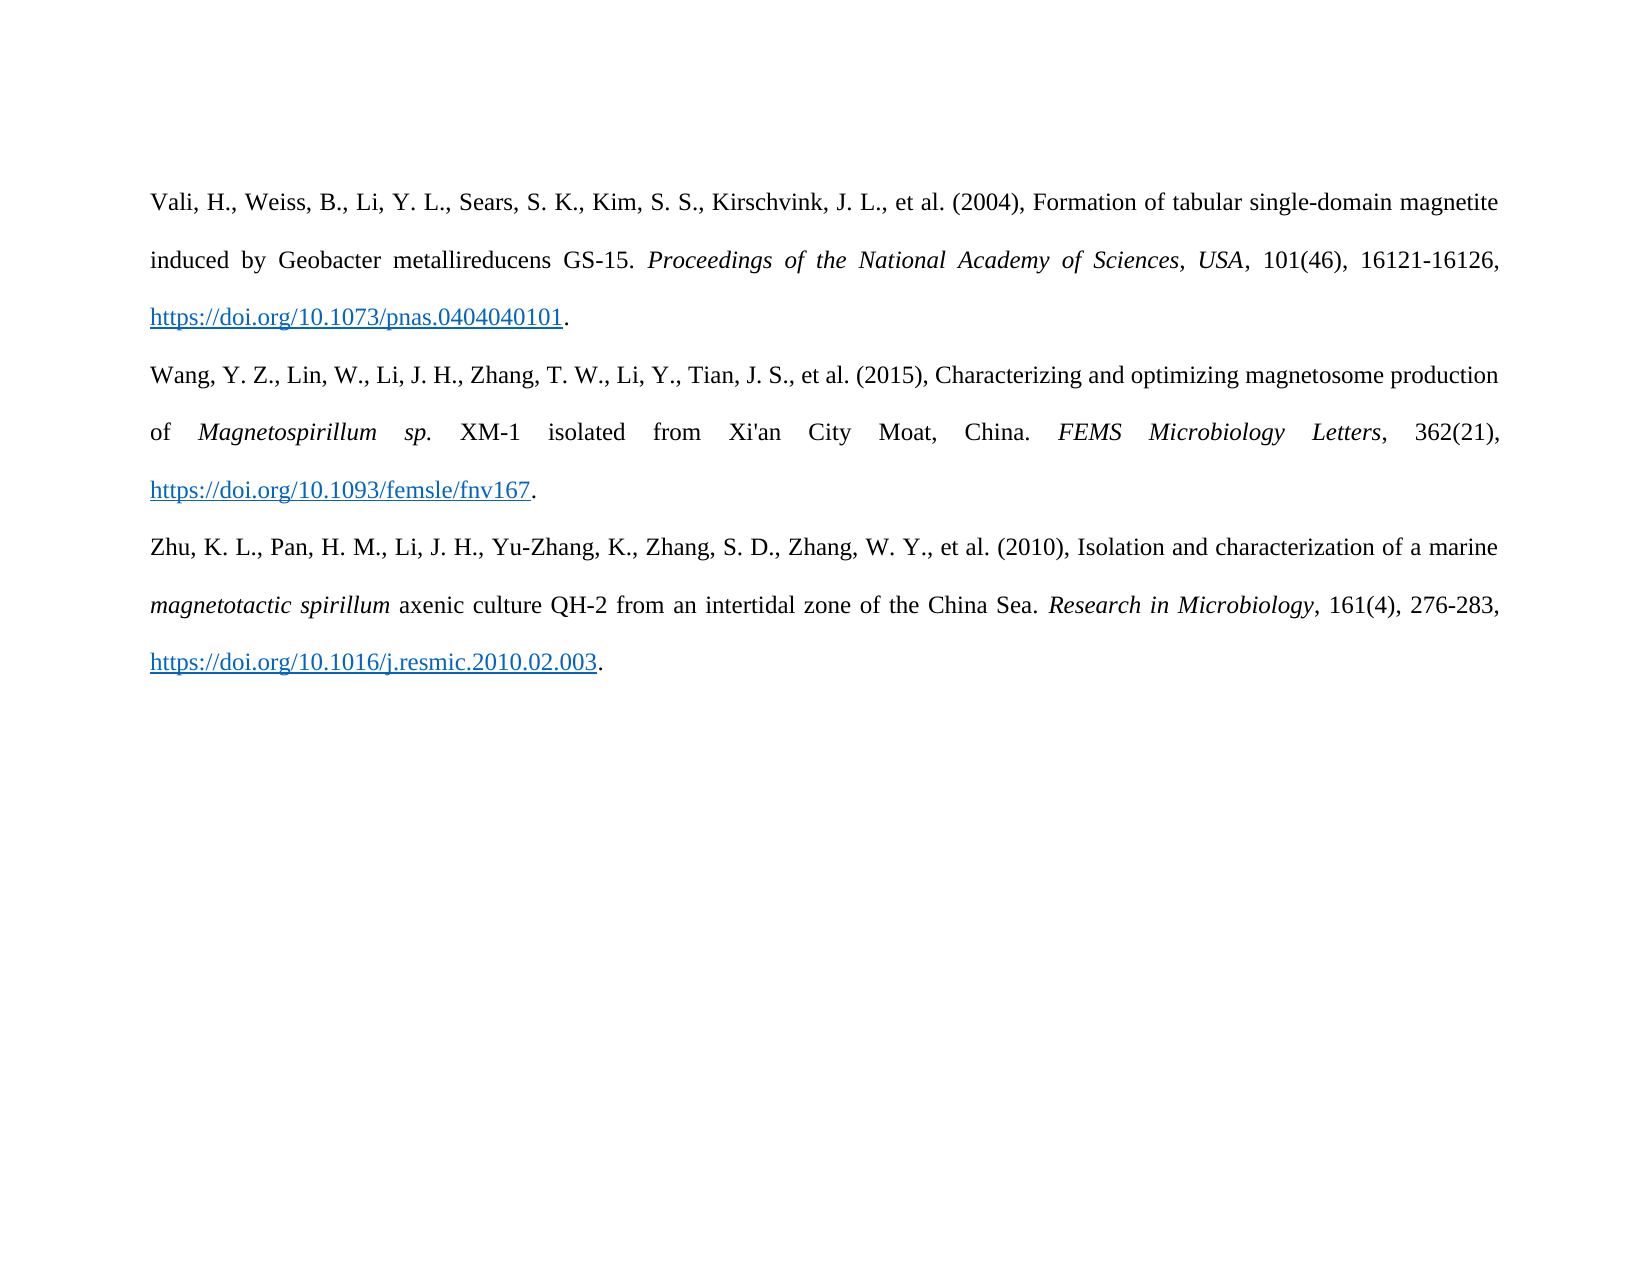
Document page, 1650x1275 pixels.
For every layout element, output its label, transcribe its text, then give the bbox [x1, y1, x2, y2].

text Vali, H., Weiss, B., Li, Y. L., Sears, S. K., Kim, S. S., Kirschvink, J. L., et al. (2004), Formation of tabular single-domain magnetite induced by Geobacter metallireducens GS-15. Proceedings of the National Academy of Sciences, USA, 101(46), 16121-16126, https://doi.org/10.1073/pnas.0404040101. [150, 187, 1500, 331]
text Zhu, K. L., Pan, H. M., Li, J. H., Yu-Zhang, K., Zhang, S. D., Zhang, W. Y., et al. (2010), Isolation and characterization of a marine magnetotactic spirillum axenic culture QH-2 from an intertidal zone of the China Sea. Research in Microbiology, 161(4), 276-283, https://doi.org/10.1016/j.resmic.2010.02.003. [150, 532, 1500, 676]
text Wang, Y. Z., Lin, W., Li, J. H., Zhang, T. W., Li, Y., Tian, J. S., et al. (2015), Characterizing and optimizing magnetosome production of Magnetospirillum sp. XM-1 isolated from Xi'an City Moat, China. FEMS Microbiology Letters, 362(21), https://doi.org/10.1093/femsle/fnv167. [150, 360, 1500, 504]
